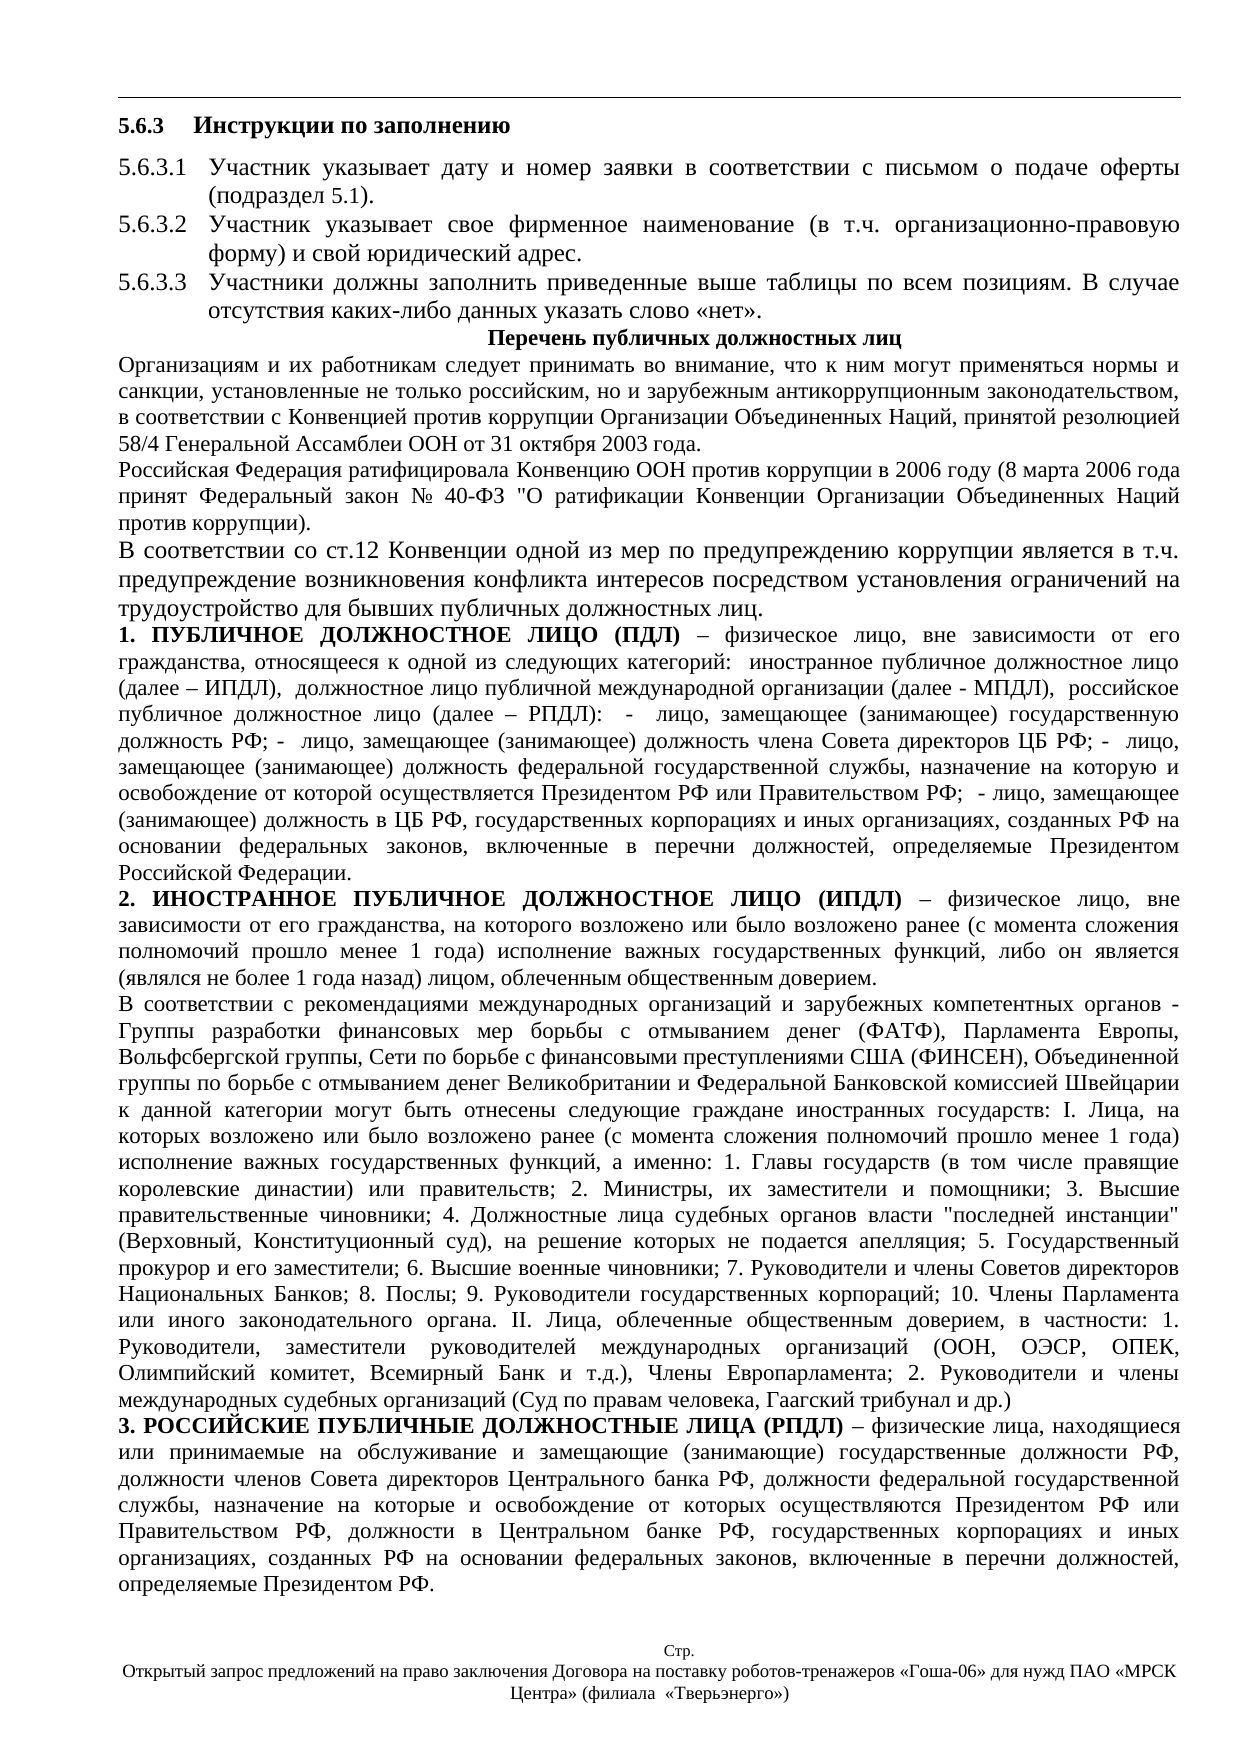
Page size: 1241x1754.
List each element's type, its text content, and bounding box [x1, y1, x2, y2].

list Участники должны заполнить приведенные выше таблицы по всем позициям. В случае отсутствия каких-либо данных указать слово «нет». [118, 267, 1181, 324]
text 2. ИНОСТРАННОЕ ПУБЛИЧНОЕ ДОЛЖНОСТНОЕ ЛИЦО (ИПДЛ) – физическое лицо, вне зависимости от его гражданства, на которого возложено или было возложено ранее (с момента сложения полномочий прошло менее 1 года) исполнение важных государственных функций, либо он является (являлся не более 1 года назад) лицом, облеченным общественным доверием. [118, 885, 1181, 990]
list Перечень публичных должностных лиц [208, 324, 1181, 351]
text В соответствии со ст.12 Конвенции одной из мер по предупреждению коррупции является в т.ч. предупреждение возникновения конфликта интересов посредством установления ограничений на трудоустройство для бывших публичных должностных лиц. [118, 535, 1181, 621]
list Участник указывает дату и номер заявки в соответствии с письмом о подаче оферты (подраздел 5.1). [118, 152, 1181, 209]
text Российская Федерация ратифицировала Конвенцию ООН против коррупции в 2006 году (8 марта 2006 года принят Федеральный закон № 40-ФЗ "О ратификации Конвенции Организации Объединенных Наций против коррупции). [118, 456, 1181, 535]
text 3. РОССИЙСКИЕ ПУБЛИЧНЫЕ ДОЛЖНОСТНЫЕ ЛИЦА (РПДЛ) – физические лица, находящиеся или принимаемые на обслуживание и замещающие (занимающие) государственные должности РФ, должности членов Совета директоров Центрального банка РФ, должности федеральной государственной службы, назначение на которые и освобождение от которых осуществляются Президентом РФ или Правительством РФ, должности в Центральном банке РФ, государственных корпорациях и иных организациях, созданных РФ на основании федеральных законов, включенные в перечни должностей, определяемые Президентом РФ. [118, 1412, 1181, 1596]
text 1. ПУБЛИЧНОЕ ДОЛЖНОСТНОЕ ЛИЦО (ПДЛ) – физическое лицо, вне зависимости от его гражданства, относящееся к одной из следующих категорий: иностранное публичное должностное лицо (далее – ИПДЛ), должностное лицо публичной международной организации (далее - МПДЛ), российское публичное должностное лицо (далее – РПДЛ): - лицо, замещающее (занимающее) государственную должность РФ; - лицо, замещающее (занимающее) должность члена Совета директоров ЦБ РФ; - лицо, замещающее (занимающее) должность федеральной государственной службы, назначение на которую и освобождение от которой осуществляется Президентом РФ или Правительством РФ; - лицо, замещающее (занимающее) должность в ЦБ РФ, государственных корпорациях и иных организациях, созданных РФ на основании федеральных законов, включенные в перечни должностей, определяемые Президентом Российской Федерации. [118, 621, 1181, 885]
list Участник указывает свое фирменное наименование (в т.ч. организационно-правовую форму) и свой юридический адрес. [118, 209, 1181, 267]
text Организациям и их работникам следует принимать во внимание, что к ним могут применяться нормы и санкции, установленные не только российским, но и зарубежным антикоррупционным законодательством, в соответствии с Конвенцией против коррупции Организации Объединенных Наций, принятой резолюцией 58/4 Генеральной Ассамблеи ООН от 31 октября 2003 года. [118, 351, 1181, 456]
text В соответствии с рекомендациями международных организаций и зарубежных компетентных органов - Группы разработки финансовых мер борьбы с отмыванием денег (ФАТФ), Парламента Европы, Вольфсбергской группы, Сети по борьбе с финансовыми преступлениями США (ФИНСЕН), Объединенной группы по борьбе с отмыванием денег Великобритании и Федеральной Банковской комиссией Швейцарии к данной категории могут быть отнесены следующие граждане иностранных государств: I. Лица, на которых возложено или было возложено ранее (с момента сложения полномочий прошло менее 1 года) исполнение важных государственных функций, а именно: 1. Главы государств (в том числе правящие королевские династии) или правительств; 2. Министры, их заместители и помощники; 3. Высшие правительственные чиновники; 4. Должностные лица судебных органов власти "последней инстанции" (Верховный, Конституционный суд), на решение которых не подается апелляция; 5. Государственный прокурор и его заместители; 6. Высшие военные чиновники; 7. Руководители и члены Советов директоров Национальных Банков; 8. Послы; 9. Руководители государственных корпораций; 10. Члены Парламента или иного законодательного органа. II. Лица, облеченные общественным доверием, в частности: 1. Руководители, заместители руководителей международных организаций (ООН, ОЭСР, ОПЕК, Олимпийский комитет, Всемирный Банк и т.д.), Члены Европарламента; 2. Руководители и члены международных судебных организаций (Суд по правам человека, Гаагский трибунал и др.) [118, 990, 1181, 1412]
subtitle Инструкции по заполнению [118, 111, 1181, 139]
